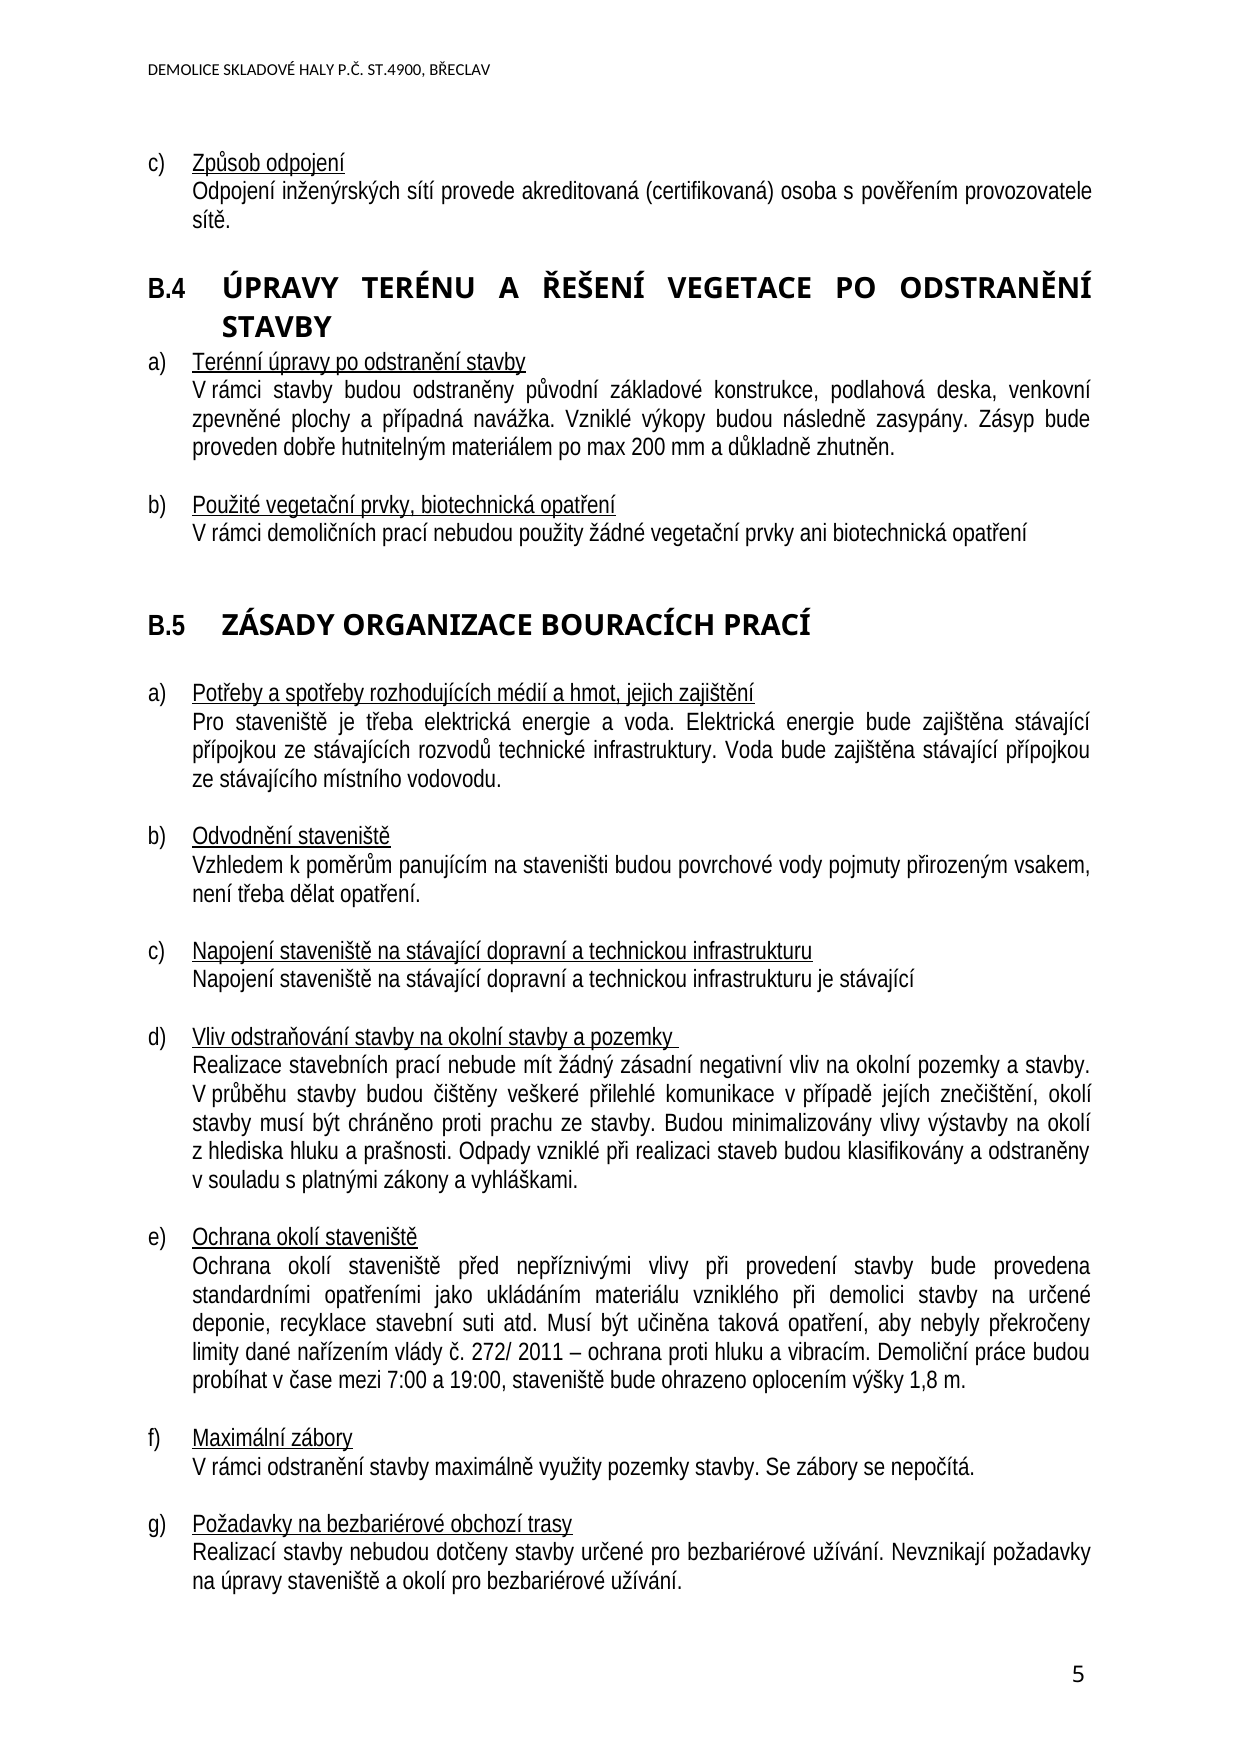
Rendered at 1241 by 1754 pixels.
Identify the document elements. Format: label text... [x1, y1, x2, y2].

text V rámci stavby budou odstraněny původní základové konstrukce, podlahová deska, venkovní zpevněné plochy a případná navážka. Vzniklé výkopy budou následně zasypány. Zásyp bude proveden dobře hutnitelným materiálem po max 200 mm a důkladně zhutněn. [192, 375, 1092, 461]
list Vliv odstraňování stavby na okolní stavby a pozemky [148, 1022, 1092, 1050]
list Potřeby a spotřeby rozhodujících médií a hmot, jejich zajištění [148, 678, 1092, 707]
text Ochrana okolí staveniště před nepříznivými vlivy při provedení stavby bude provedena standardními opatřeními jako ukládáním materiálu vzniklého při demolici stavby na určené deponie, recyklace stavební suti atd. Musí být učiněna taková opatření, aby nebyly překročeny limity dané nařízením vlády č. 272/ 2011 – ochrana proti hluku a vibracím. Demoliční práce budou probíhat v čase mezi 7:00 a 19:00, staveniště bude ohrazeno oplocením výšky 1,8 m. [192, 1251, 1092, 1394]
text Realizace stavebních prací nebude mít žádný zásadní negativní vliv na okolní pozemky a stavby. V průběhu stavby budou čištěny veškeré přilehlé komunikace v případě jejích znečištění, okolí stavby musí být chráněno proti prachu ze stavby. Budou minimalizovány vlivy výstavby na okolí z hlediska hluku a prašnosti. Odpady vzniklé při realizaci staveb budou klasifikovány a odstraněny v souladu s platnými zákony a vyhláškami. [192, 1050, 1092, 1194]
list Použité vegetační prvky, biotechnická opatření [148, 490, 1092, 518]
list Ochrana okolí staveniště [148, 1222, 1092, 1251]
list Požadavky na bezbariérové obchozí trasy [148, 1509, 1092, 1537]
text V rámci odstranění stavby maximálně využity pozemky stavby. Se zábory se nepočítá. [192, 1451, 1092, 1480]
list Napojení staveniště na stávající dopravní a technickou infrastrukturu [148, 936, 1092, 964]
list Maximální zábory [148, 1423, 1092, 1451]
text Vzhledem k poměrům panujícím na staveništi budou povrchové vody pojmuty přirozeným vsakem, není třeba dělat opatření. [192, 850, 1092, 907]
text Pro staveniště je třeba elektrická energie a voda. Elektrická energie bude zajištěna stávající přípojkou ze stávajících rozvodů technické infrastruktury. Voda bude zajištěna stávající přípojkou ze stávajícího místního vodovodu. [192, 707, 1092, 793]
text Realizací stavby nebudou dotčeny stavby určené pro bezbariérové užívání. Nevznikají požadavky na úpravy staveniště a okolí pro bezbariérové užívání. [192, 1537, 1092, 1595]
text Odpojení inženýrských sítí provede akreditovaná (certifikovaná) osoba s pověřením provozovatele sítě. [192, 176, 1092, 234]
text V rámci demoličních prací nebudou použity žádné vegetační prvky ani biotechnická opatření [192, 518, 1092, 547]
text Napojení staveniště na stávající dopravní a technickou infrastrukturu je stávající [192, 964, 1092, 993]
list Odvodnění staveniště [148, 821, 1092, 850]
list Způsob odpojení [148, 148, 1092, 176]
list ÚPRAVY TERÉNU A ŘEŠENÍ VEGETACE PO ODSTRANĚNÍ STAVBY [148, 267, 1092, 346]
list ZÁSADY ORGANIZACE BOURACÍCH PRACÍ [148, 604, 1092, 644]
list Terénní úpravy po odstranění stavby [148, 346, 1092, 375]
